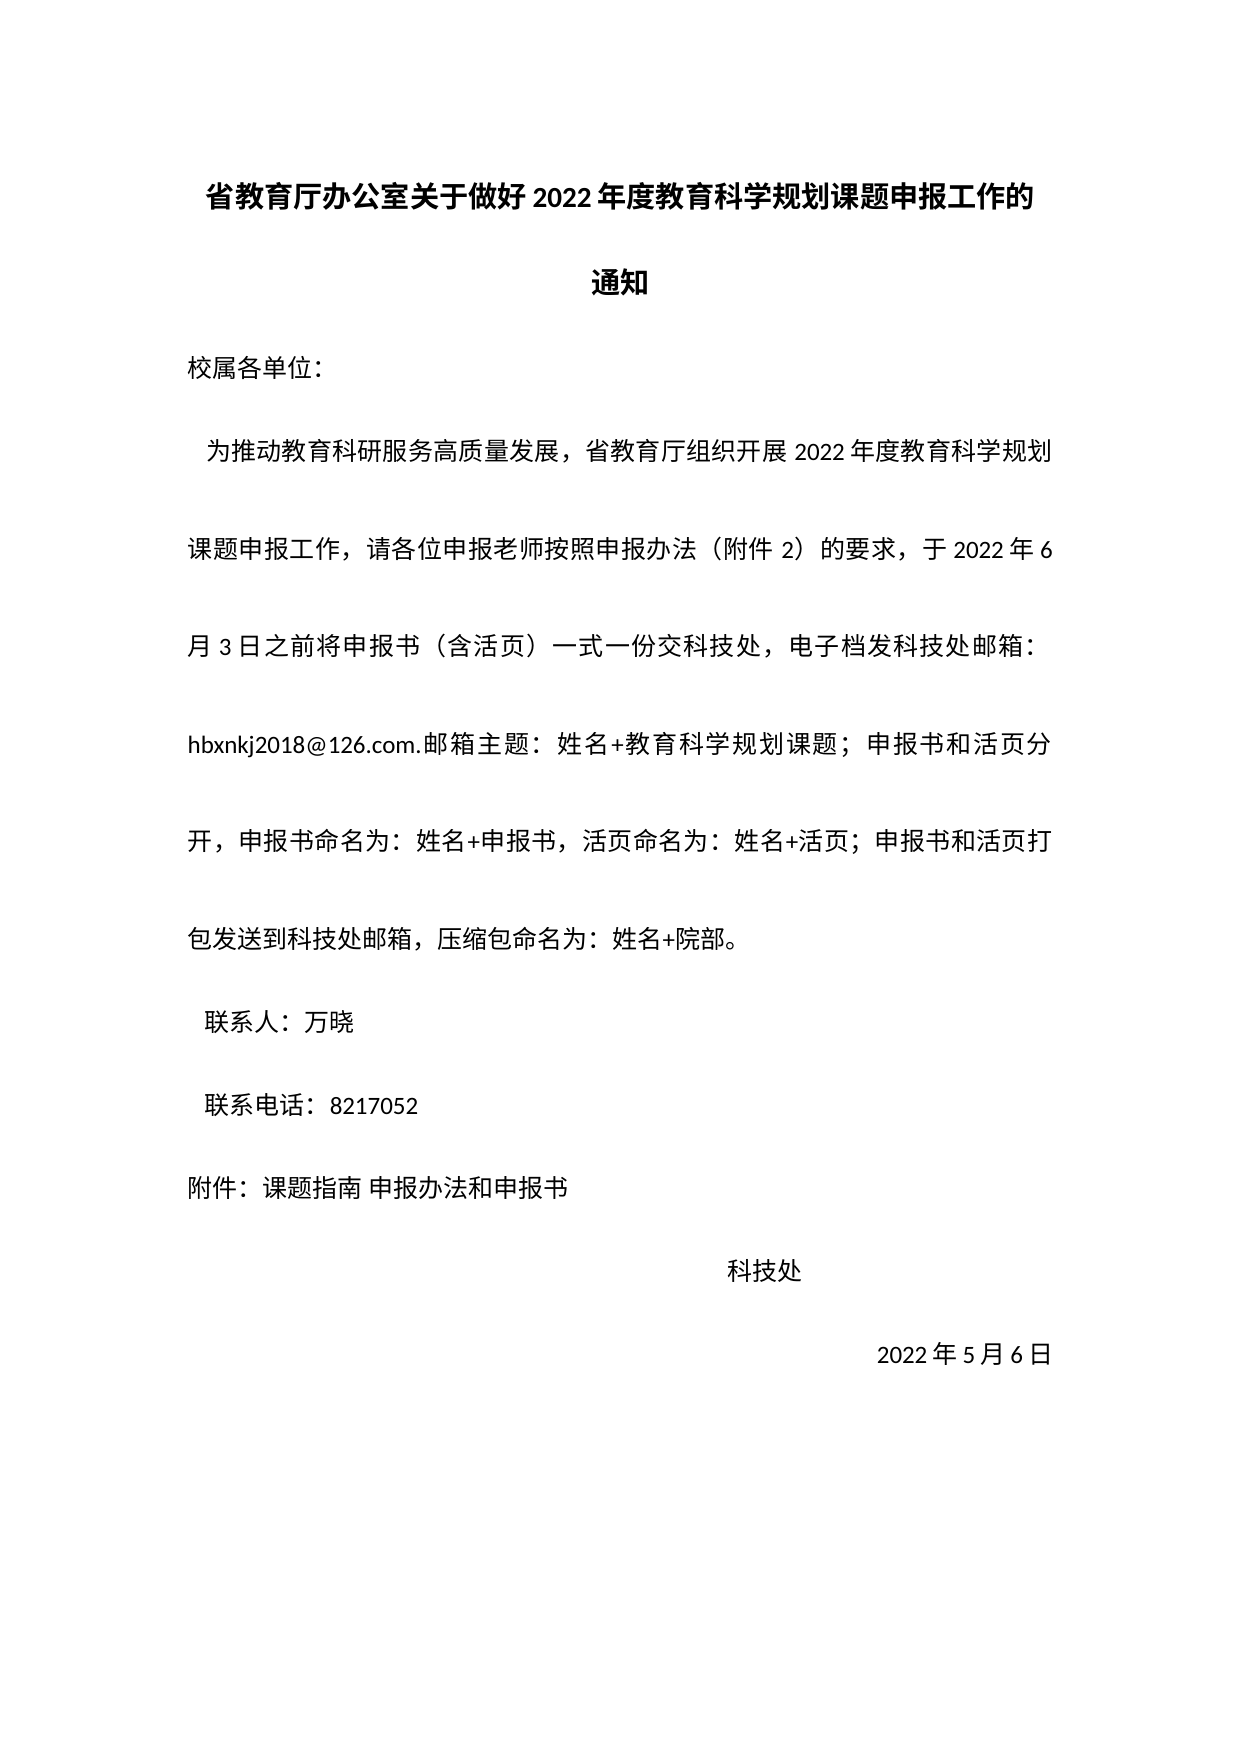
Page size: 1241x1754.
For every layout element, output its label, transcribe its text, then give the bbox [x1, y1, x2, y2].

text 科技处 [187, 1237, 1053, 1302]
text 通知 [187, 248, 1053, 313]
text 附件：课题指南 申报办法和申报书 [187, 1154, 1053, 1219]
text 2022年5月6日 [187, 1321, 1053, 1386]
text 联系人：万晓 [187, 988, 1053, 1053]
text 联系电话：8217052 [187, 1071, 1053, 1136]
text 校属各单位： [187, 334, 1053, 399]
text 为推动教育科研服务高质量发展，省教育厅组织开展2022年度教育科学规划课题申报工作，请各位申报老师按照申报办法（附件2）的要求，于2022年6月3日之前将申报书（含活页）一式一份交科技处，电子档发科技处邮箱：hbxnkj2018@126.com.邮箱主题：姓名+教育科学规划课题；申报书和活页分开，申报书命名为：姓名+申报书，活页命名为：姓名+活页；申报书和活页打包发送到科技处邮箱，压缩包命名为：姓名+院部。 [187, 417, 1053, 970]
text 省教育厅办公室关于做好2022年度教育科学规划课题申报工作的 [187, 162, 1053, 227]
